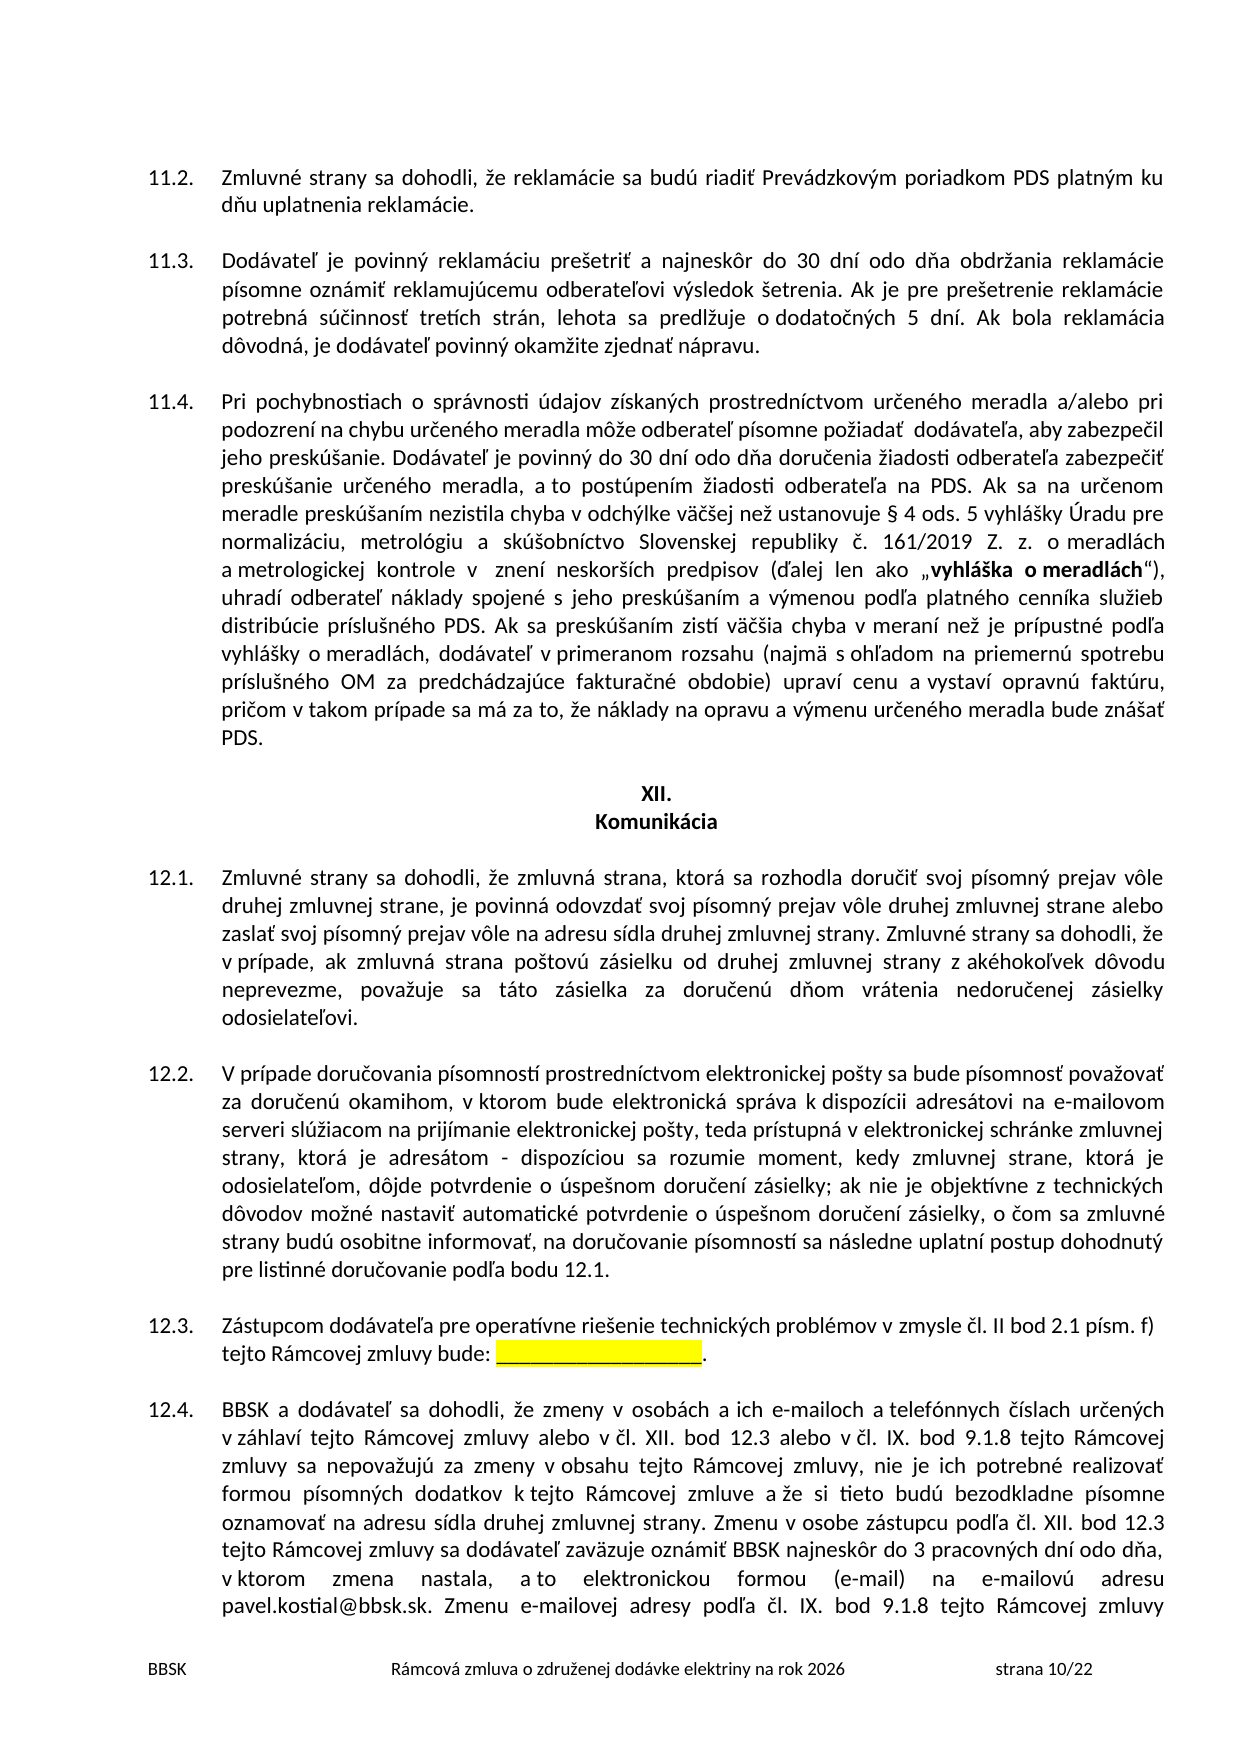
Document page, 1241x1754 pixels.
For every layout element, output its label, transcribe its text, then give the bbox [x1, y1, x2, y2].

text 11.4. Pri pochybnostiach o správnosti údajov získaných prostredníctvom určeného meradla a/alebo pri podozrení na chybu určeného meradla môže odberateľ písomne požiadať dodávateľa, aby zabezpečil jeho preskúšanie. Dodávateľ je povinný do 30 dní odo dňa doručenia žiadosti odberateľa zabezpečiť preskúšanie určeného meradla, a to postúpením žiadosti odberateľa na PDS. Ak sa na určenom meradle preskúšaním nezistila chyba v odchýlke väčšej než ustanovuje § 4 ods. 5 vyhlášky Úradu pre normalizáciu, metrológiu a skúšobníctvo Slovenskej republiky č. 161/2019 Z. z. o meradlách a metrologickej kontrole v znení neskorších predpisov (ďalej len ako „vyhláška o meradlách“), uhradí odberateľ náklady spojené s jeho preskúšaním a výmenou podľa platného cenníka služieb distribúcie príslušného PDS. Ak sa preskúšaním zistí väčšia chyba v meraní než je prípustné podľa vyhlášky o meradlách, dodávateľ v primeranom rozsahu (najmä s ohľadom na priemernú spotrebu príslušného OM za predchádzajúce fakturačné obdobie) upraví cenu a vystaví opravnú faktúru, pričom v takom prípade sa má za to, že náklady na opravu a výmenu určeného meradla bude znášať PDS. [148, 387, 1165, 751]
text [148, 1396, 1165, 1620]
text XII. [148, 779, 1165, 807]
text 12.3. Zástupcom dodávateľa pre operatívne riešenie technických problémov v zmysle čl. II bod 2.1 písm. f) tejto Rámcovej zmluvy bude: __________________. [148, 1311, 1165, 1367]
text Komunikácia [148, 807, 1165, 835]
text 11.2. Zmluvné strany sa dohodli, že reklamácie sa budú riadiť Prevádzkovým poriadkom PDS platným ku dňu uplatnenia reklamácie. [148, 163, 1165, 219]
text 12.2. V prípade doručovania písomností prostredníctvom elektronickej pošty sa bude písomnosť považovať za doručenú okamihom, v ktorom bude elektronická správa k dispozícii adresátovi na e-mailovom serveri slúžiacom na prijímanie elektronickej pošty, teda prístupná v elektronickej schránke zmluvnej strany, ktorá je adresátom - dispozíciou sa rozumie moment, kedy zmluvnej strane, ktorá je odosielateľom, dôjde potvrdenie o úspešnom doručení zásielky; ak nie je objektívne z technických dôvodov možné nastaviť automatické potvrdenie o úspešnom doručení zásielky, o čom sa zmluvné strany budú osobitne informovať, na doručovanie písomností sa následne uplatní postup dohodnutý pre listinné doručovanie podľa bodu 12.1. [148, 1059, 1165, 1283]
text 12.1. Zmluvné strany sa dohodli, že zmluvná strana, ktorá sa rozhodla doručiť svoj písomný prejav vôle druhej zmluvnej strane, je povinná odovzdať svoj písomný prejav vôle druhej zmluvnej strane alebo zaslať svoj písomný prejav vôle na adresu sídla druhej zmluvnej strany. Zmluvné strany sa dohodli, že v prípade, ak zmluvná strana poštovú zásielku od druhej zmluvnej strany z akéhokoľvek dôvodu neprevezme, považuje sa táto zásielka za doručenú dňom vrátenia nedoručenej zásielky odosielateľovi. [148, 863, 1165, 1031]
text 11.3. Dodávateľ je povinný reklamáciu prešetriť a najneskôr do 30 dní odo dňa obdržania reklamácie písomne oznámiť reklamujúcemu odberateľovi výsledok šetrenia. Ak je pre prešetrenie reklamácie potrebná súčinnosť tretích strán, lehota sa predlžuje o dodatočných 5 dní. Ak bola reklamácia dôvodná, je dodávateľ povinný okamžite zjednať nápravu. [148, 247, 1165, 359]
